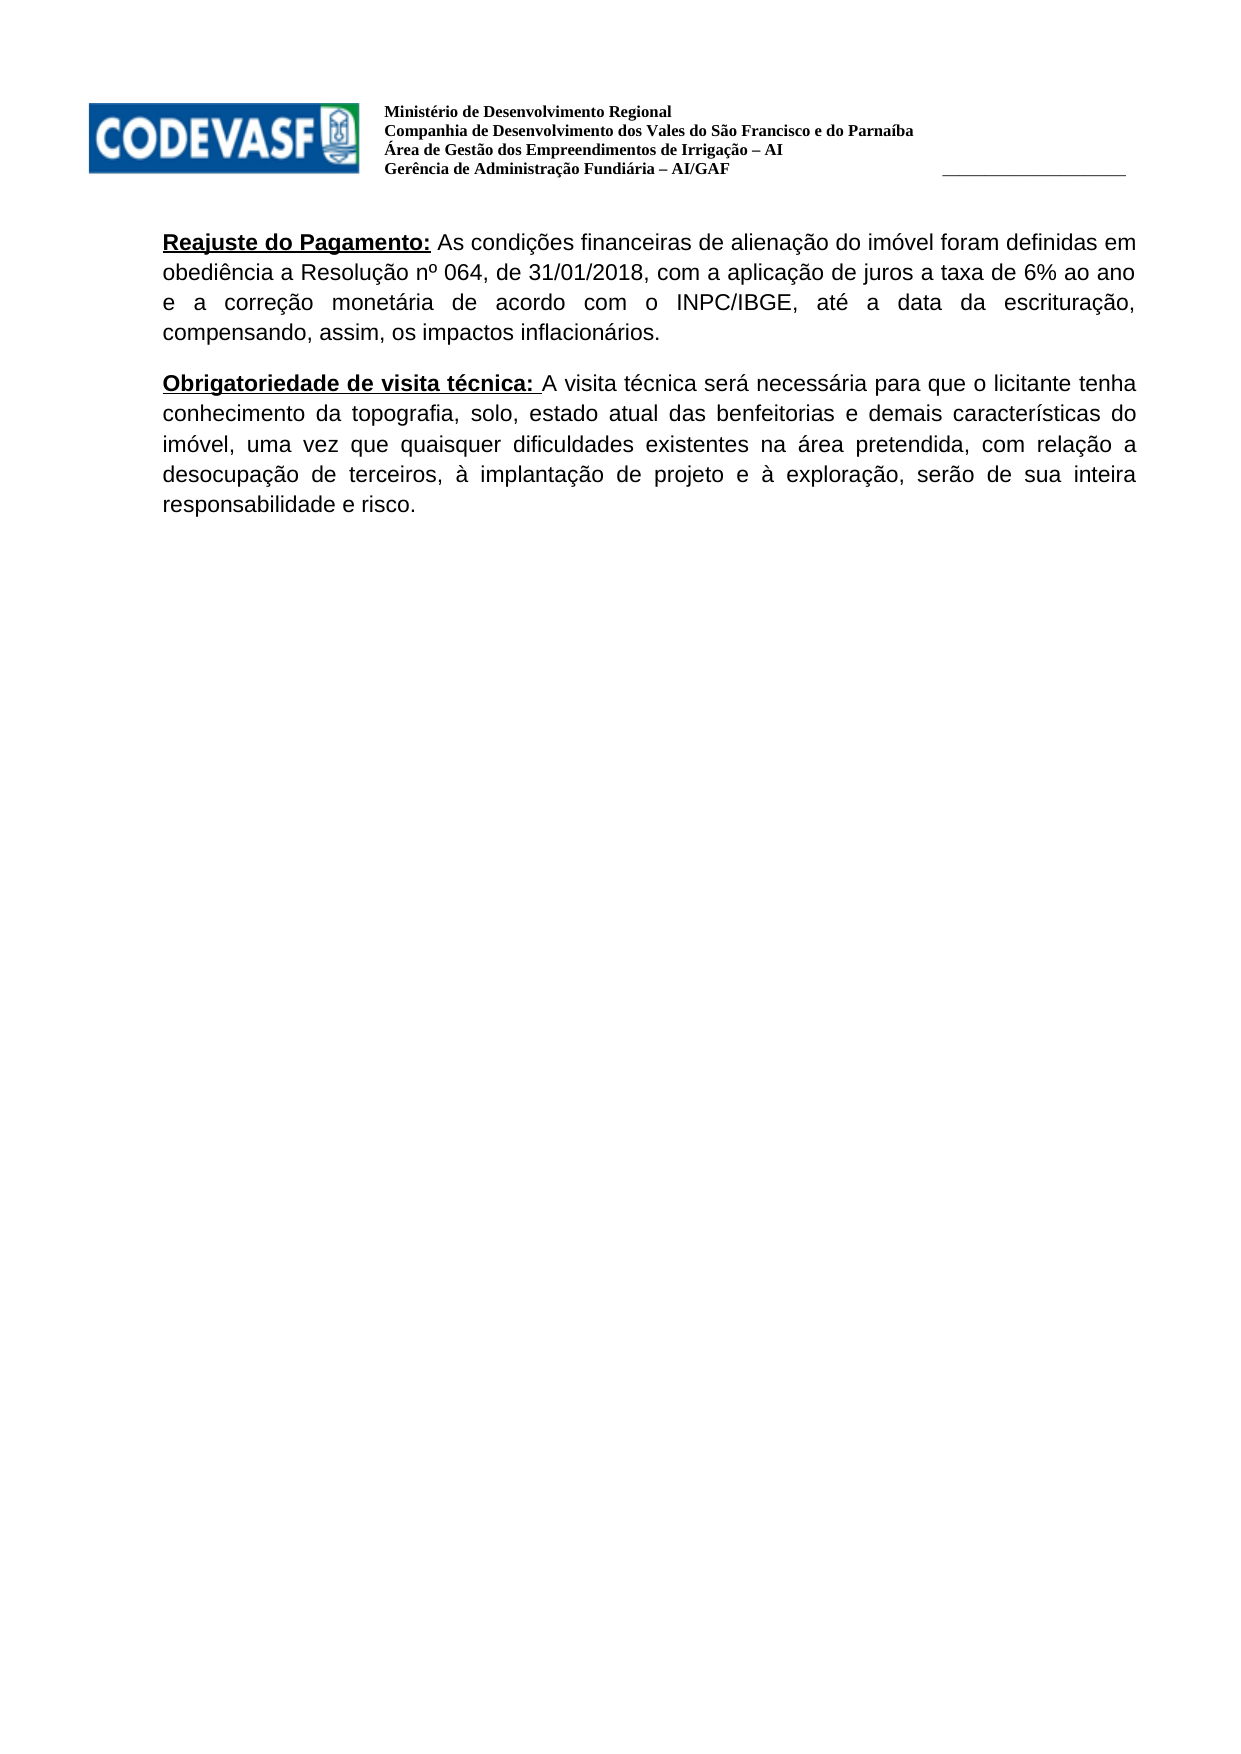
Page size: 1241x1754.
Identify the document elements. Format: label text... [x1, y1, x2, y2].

picture [88, 103, 361, 176]
text Reajuste do Pagamento: As condições financeiras de alienação do imóvel foram definidas em obediência a Resolução nº 064, de 31/01/2018, com a aplicação de juros a taxa de 6% ao ano e a correção monetária de acordo com o INPC/IBGE, até a data da escrituração, compensando, assim, os impactos inflacionários. [162, 228, 1137, 346]
text Obrigatoriedade de visita técnica: A visita técnica será necessária para que o licitante tenha conhecimento da topografia, solo, estado atual das benfeitorias e demais características do imóvel, uma vez que quaisquer dificuldades existentes na área pretendida, com relação a desocupação de terceiros, à implantação de projeto e à exploração, serão de sua inteira responsabilidade e risco. [162, 370, 1137, 517]
